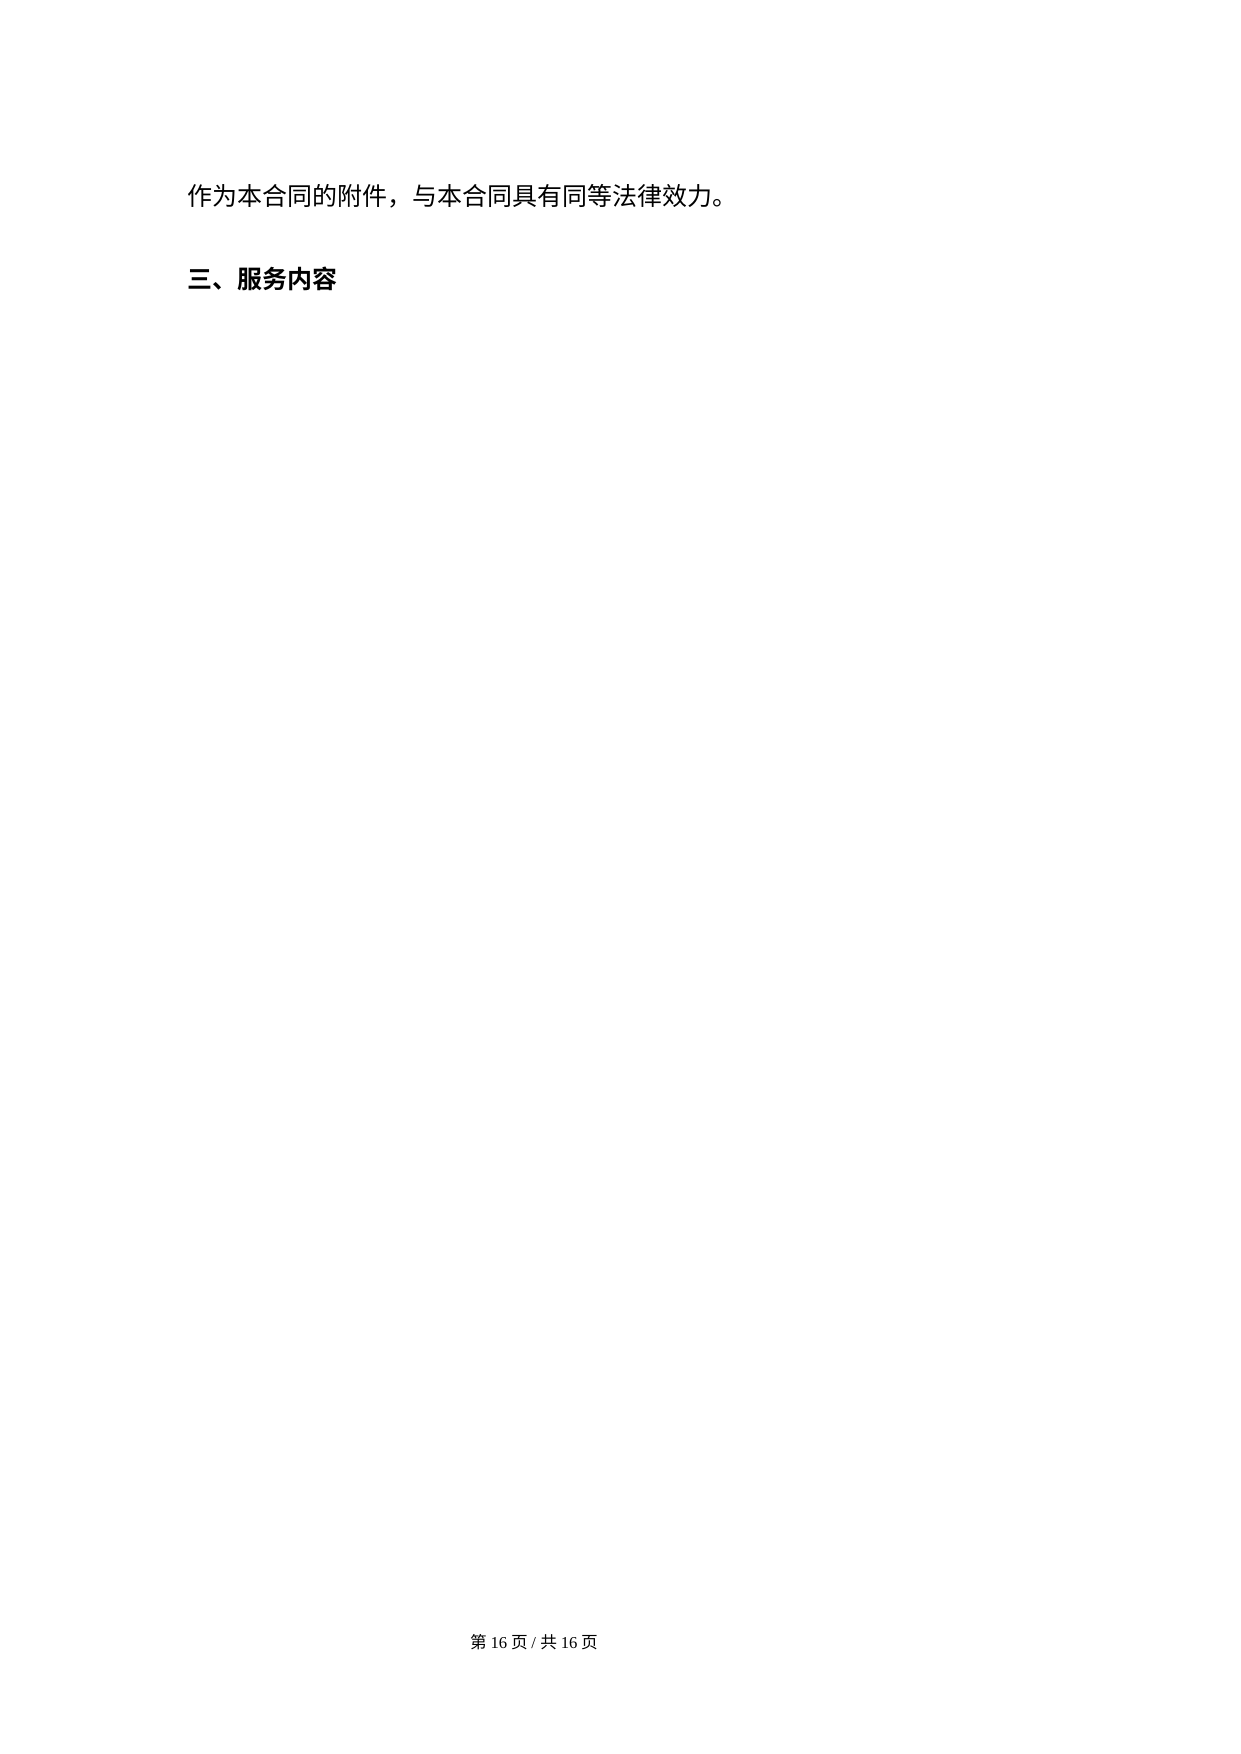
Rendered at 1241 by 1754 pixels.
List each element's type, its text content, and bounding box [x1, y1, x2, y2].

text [187, 162, 1053, 227]
text 三、服务内容 [187, 245, 1053, 310]
